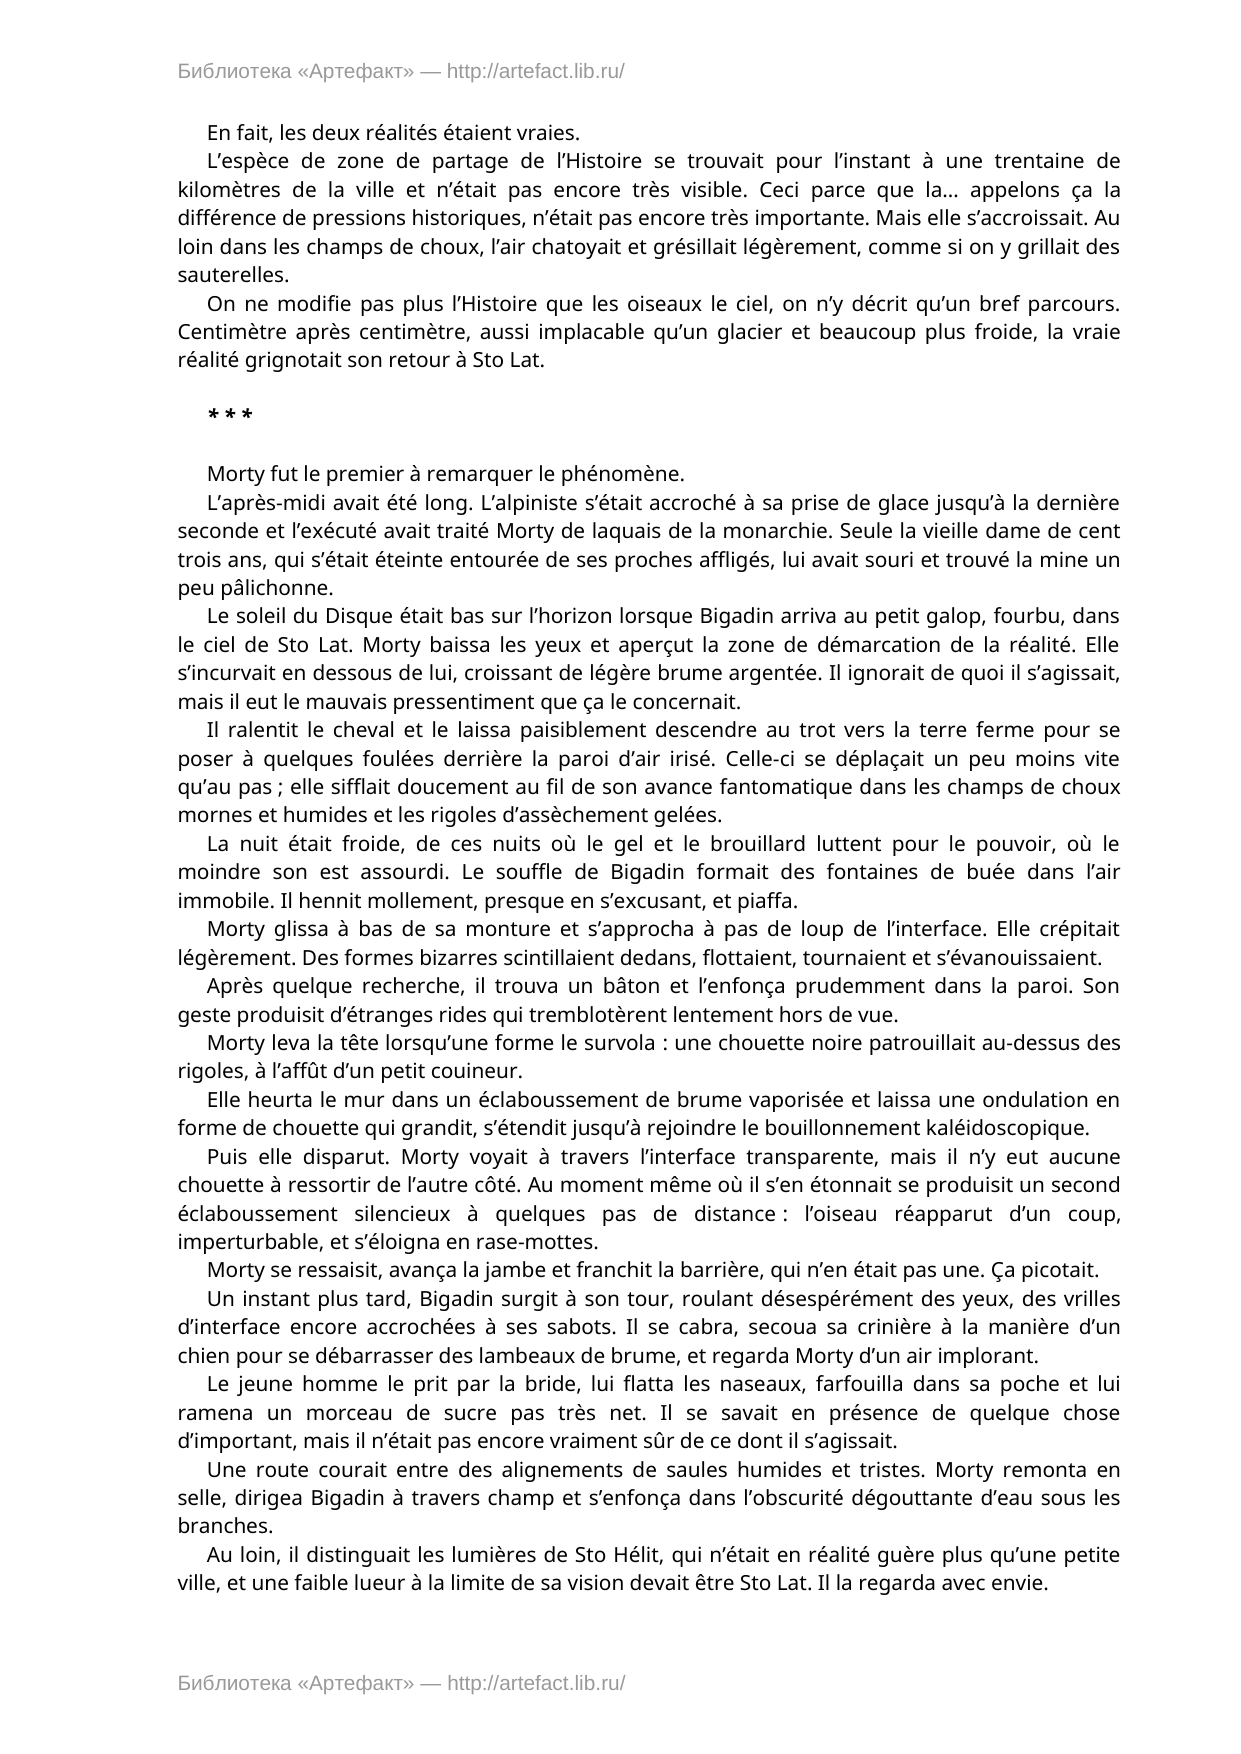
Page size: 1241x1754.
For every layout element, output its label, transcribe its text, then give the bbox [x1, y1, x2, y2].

text Le soleil du Disque était bas sur l’horizon lorsque Bigadin arriva au petit galop, fourbu, dans le ciel de Sto Lat. Morty baissa les yeux et aperçut la zone de démarcation de la réalité. Elle s’incurvait en dessous de lui, croissant de légère brume argentée. Il ignorait de quoi il s’agissait, mais il eut le mauvais pressentiment que ça le concernait. [177, 602, 1122, 715]
text L’après-midi avait été long. L’alpiniste s’était accroché à sa prise de glace jusqu’à la dernière seconde et l’exécuté avait traité Morty de laquais de la monarchie. Seule la vieille dame de cent trois ans, qui s’était éteinte entourée de ses proches affligés, lui avait souri et trouvé la mine un peu pâlichonne. [177, 488, 1122, 602]
text Il ralentit le cheval et le laissa paisiblement descendre au trot vers la terre ferme pour se poser à quelques foulées derrière la paroi d’air irisé. Celle-ci se déplaçait un peu moins vite qu’au pas ; elle sifflait doucement au fil de son avance fantomatique dans les champs de choux mornes et humides et les rigoles d’assèchement gelées. [177, 715, 1122, 829]
text Elle heurta le mur dans un éclaboussement de brume vaporisée et laissa une ondulation en forme de chouette qui grandit, s’étendit jusqu’à rejoindre le bouillonnement kaléidoscopique. [177, 1085, 1122, 1142]
text En fait, les deux réalités étaient vraies. [177, 118, 1122, 147]
text Morty fut le premier à remarquer le phénomène. [177, 459, 1122, 488]
text Morty se ressaisit, avança la jambe et franchit la barrière, qui n’en était pas une. Ça picotait. [177, 1256, 1122, 1284]
subtitle * * * [177, 402, 1122, 431]
text Un instant plus tard, Bigadin surgit à son tour, roulant désespérément des yeux, des vrilles d’interface encore accrochées à ses sabots. Il se cabra, secoua sa crinière à la manière d’un chien pour se débarrasser des lambeaux de brume, et regarda Morty d’un air implorant. [177, 1284, 1122, 1369]
text La nuit était froide, de ces nuits où le gel et le brouillard luttent pour le pouvoir, où le moindre son est assourdi. Le souffle de Bigadin formait des fontaines de buée dans l’air immobile. Il hennit mollement, presque en s’excusant, et piaffa. [177, 829, 1122, 914]
text On ne modifie pas plus l’Histoire que les oiseaux le ciel, on n’y décrit qu’un bref parcours. Centimètre après centimètre, aussi implacable qu’un glacier et beaucoup plus froide, la vraie réalité grignotait son retour à Sto Lat. [177, 289, 1122, 374]
text Le jeune homme le prit par la bride, lui flatta les naseaux, farfouilla dans sa poche et lui ramena un morceau de sucre pas très net. Il se savait en présence de quelque chose d’important, mais il n’était pas encore vraiment sûr de ce dont il s’agissait. [177, 1369, 1122, 1455]
text Morty leva la tête lorsqu’une forme le survola : une chouette noire patrouillait au-dessus des rigoles, à l’affût d’un petit couineur. [177, 1028, 1122, 1085]
text L’espèce de zone de partage de l’Histoire se trouvait pour l’instant à une trentaine de kilomètres de la ville et n’était pas encore très visible. Ceci parce que la… appelons ça la différence de pressions historiques, n’était pas encore très importante. Mais elle s’accroissait. Au loin dans les champs de choux, l’air chatoyait et grésillait légèrement, comme si on y grillait des sauterelles. [177, 147, 1122, 289]
text Puis elle disparut. Morty voyait à travers l’interface transparente, mais il n’y eut aucune chouette à ressortir de l’autre côté. Au moment même où il s’en étonnait se produisit un second éclaboussement silencieux à quelques pas de distance : l’oiseau réapparut d’un coup, imperturbable, et s’éloigna en rase-mottes. [177, 1142, 1122, 1256]
text Au loin, il distinguait les lumières de Sto Hélit, qui n’était en réalité guère plus qu’une petite ville, et une faible lueur à la limite de sa vision devait être Sto Lat. Il la regarda avec envie. [177, 1540, 1122, 1597]
text Une route courait entre des alignements de saules humides et tristes. Morty remonta en selle, dirigea Bigadin à travers champ et s’enfonça dans l’obscurité dégouttante d’eau sous les branches. [177, 1455, 1122, 1540]
text Après quelque recherche, il trouva un bâton et l’enfonça prudemment dans la paroi. Son geste produisit d’étranges rides qui tremblotèrent lentement hors de vue. [177, 971, 1122, 1028]
text Morty glissa à bas de sa monture et s’approcha à pas de loup de l’interface. Elle crépitait légèrement. Des formes bizarres scintillaient dedans, flottaient, tournaient et s’évanouissaient. [177, 914, 1122, 971]
